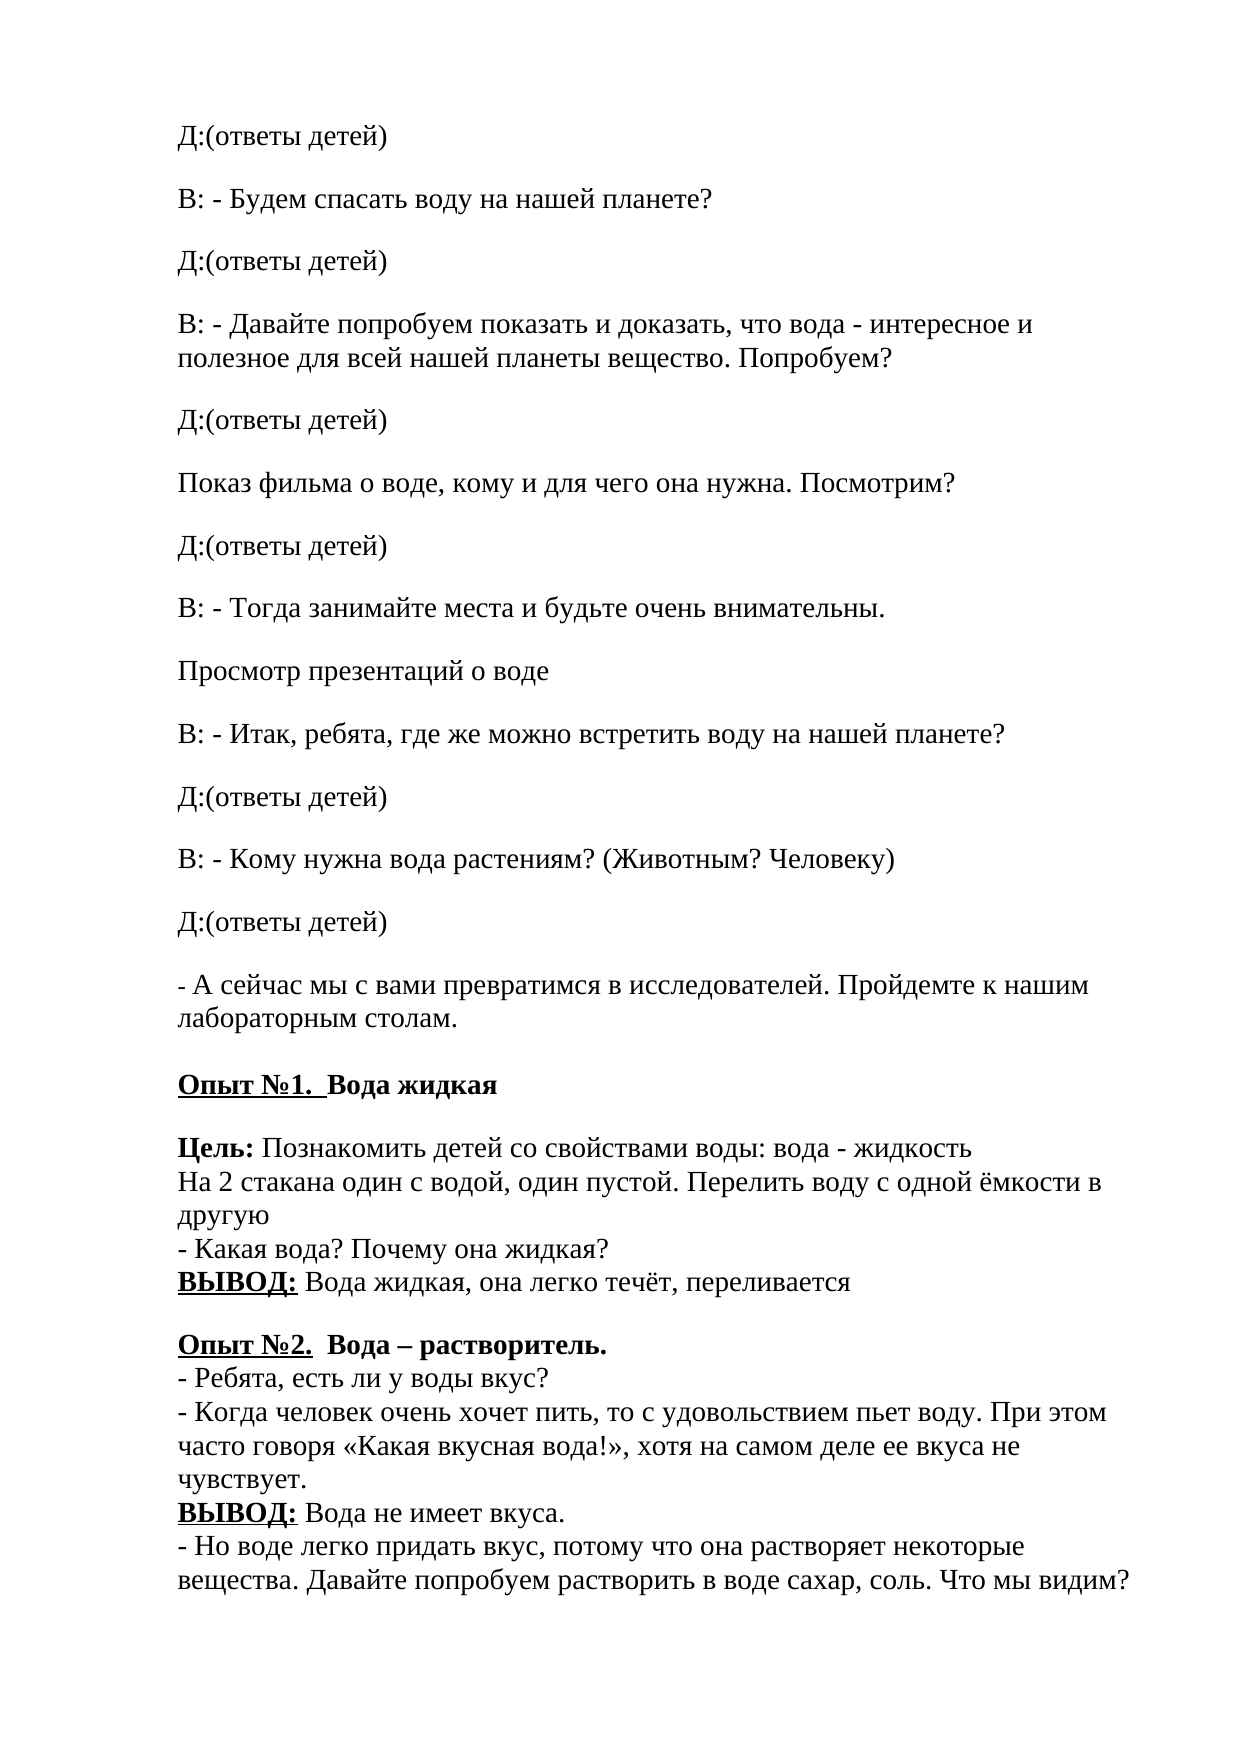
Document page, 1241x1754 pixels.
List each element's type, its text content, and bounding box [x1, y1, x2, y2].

text В: - Давайте попробуем показать и доказать, что вода - интересное и полезное для всей нашей планеты вещество. Попробуем? [177, 306, 1152, 373]
text Показ фильма о воде, кому и для чего она нужна. Посмотрим? [177, 465, 1152, 499]
text Д:(ответы детей) [177, 118, 1152, 152]
text В: - Кому нужна вода растениям? (Животным? Человеку) [177, 841, 1152, 875]
text Д:(ответы детей) [177, 402, 1152, 436]
text - А сейчас мы с вами превратимся в исследователей. Пройдемте к нашим лабораторным столам. Опыт №1. Вода жидкая [177, 967, 1152, 1101]
text Д:(ответы детей) [177, 779, 1152, 812]
text Д:(ответы детей) [177, 243, 1152, 277]
text В: - Тогда занимайте места и будьте очень внимательны. [177, 591, 1152, 624]
text В: - Будем спасать воду на нашей планете? [177, 181, 1152, 214]
text Просмотр презентаций о воде [177, 653, 1152, 687]
text Д:(ответы детей) [177, 904, 1152, 938]
text В: - Итак, ребята, где же можно встретить воду на нашей планете? [177, 716, 1152, 749]
text Цель: Познакомить детей со свойствами воды: вода - жидкость На 2 стакана один с водой, один пустой. Перелить воду с одной ёмкости в другую - Какая вода? Почему она жидкая? ВЫВОД: Вода жидкая, она легко течёт, переливается [177, 1130, 1152, 1298]
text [177, 1327, 1152, 1595]
text Д:(ответы детей) [177, 528, 1152, 561]
